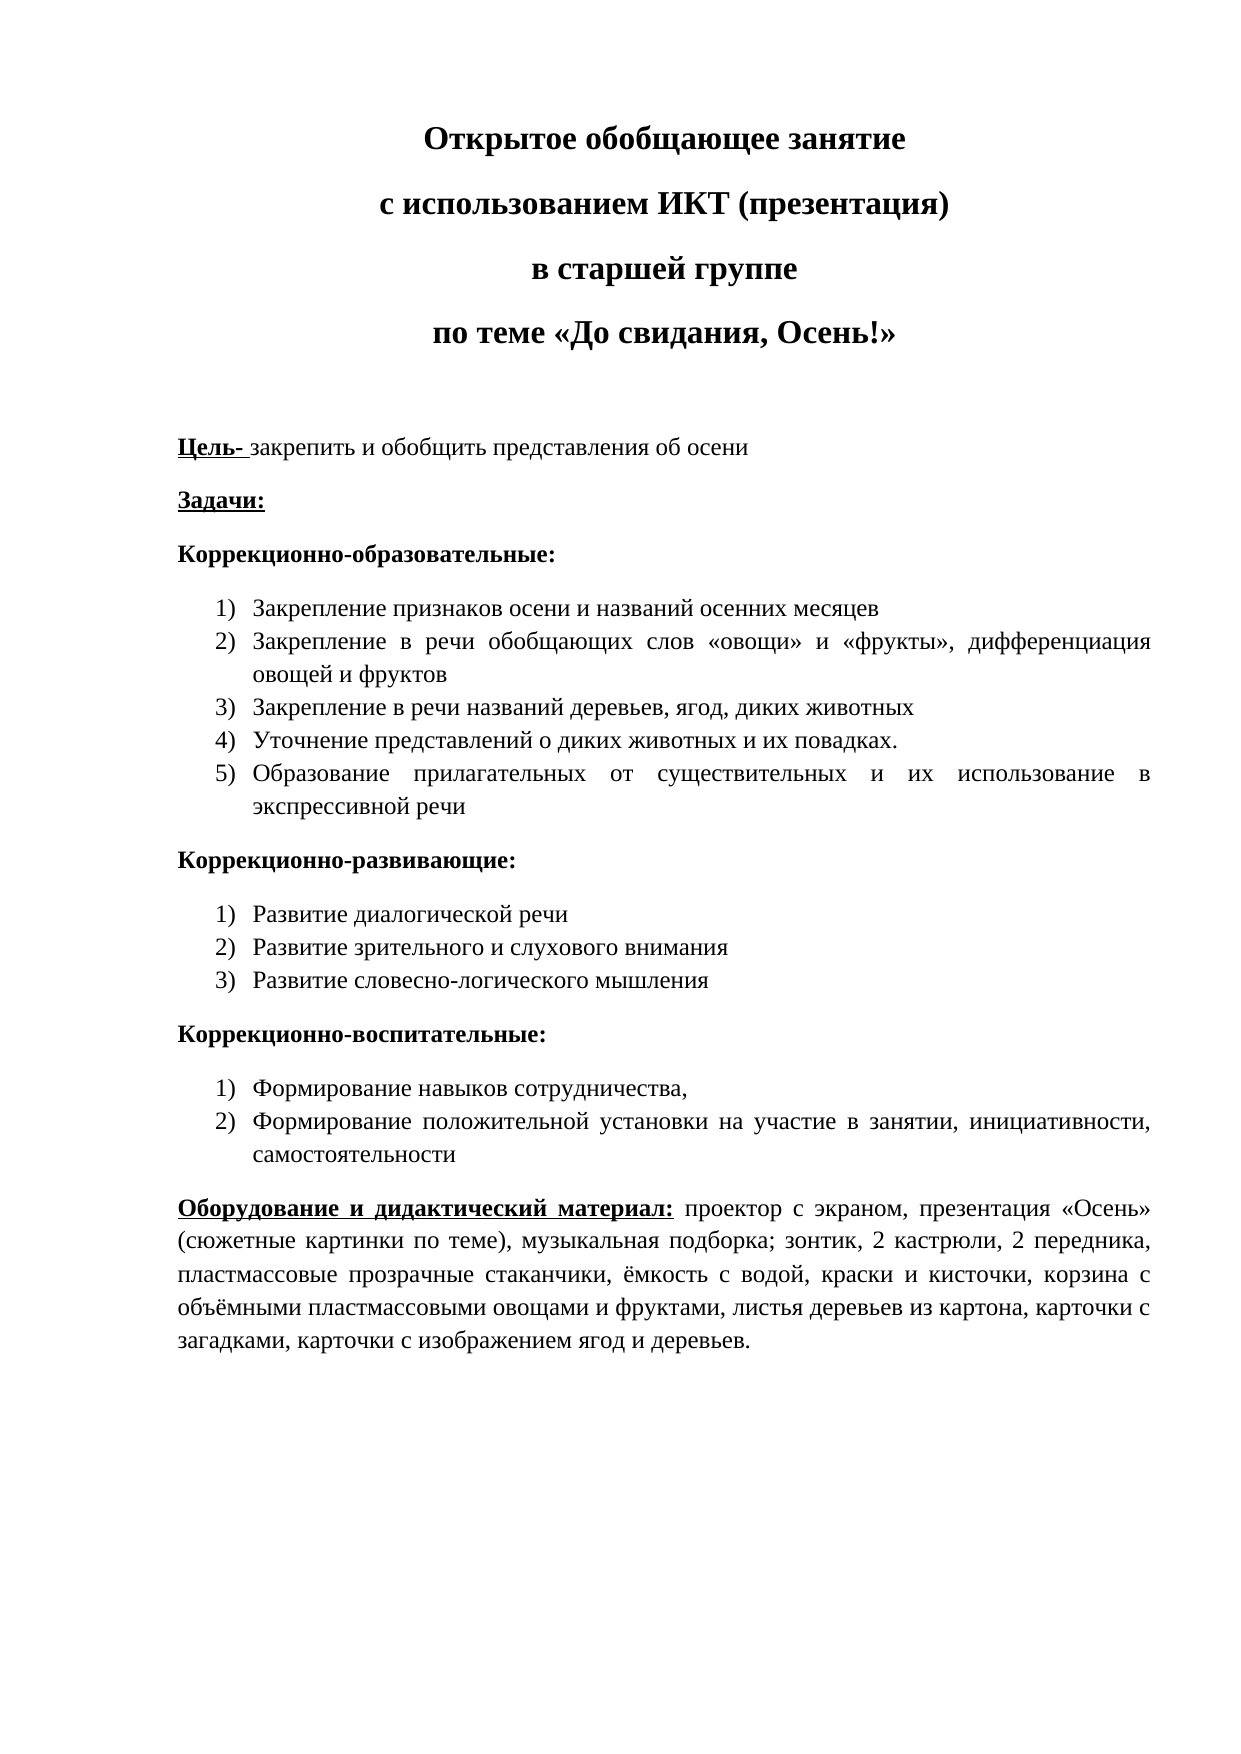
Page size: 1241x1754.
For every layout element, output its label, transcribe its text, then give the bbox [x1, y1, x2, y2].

text в старшей группе [177, 248, 1152, 286]
text Открытое обобщающее занятие [177, 118, 1152, 156]
list Образование прилагательных от существительных и их использование в экспрессивной речи [215, 758, 1152, 820]
list Закрепление в речи обобщающих слов «овощи» и «фрукты», дифференциация овощей и фруктов [215, 626, 1152, 688]
text Коррекционно-образовательные: [177, 539, 1152, 568]
list Развитие диалогической речи [215, 899, 1152, 928]
text Оборудование и дидактический материал: проектор с экраном, презентация «Осень» (сюжетные картинки по теме), музыкальная подборка; зонтик, 2 кастрюли, 2 передника, пластмассовые прозрачные стаканчики, ёмкость с водой, краски и кисточки, корзина с объёмными пластмассовыми овощами и фруктами, листья деревьев из картона, карточки с загадками, карточки с изображением ягод и деревьев. [177, 1193, 1152, 1353]
text по теме «До свидания, Осень!» [177, 313, 1152, 351]
text Коррекционно-воспитательные: [177, 1019, 1152, 1048]
text Коррекционно-развивающие: [177, 845, 1152, 874]
list Развитие зрительного и слухового внимания [215, 932, 1152, 961]
text Задачи: [177, 485, 1152, 514]
list Формирование положительной установки на участие в занятии, инициативности, самостоятельности [215, 1106, 1152, 1167]
list Уточнение представлений о диких животных и их повадках. [215, 725, 1152, 754]
list Развитие словесно-логического мышления [215, 965, 1152, 994]
text с использованием ИКТ (презентация) [177, 183, 1152, 221]
list Закрепление признаков осени и названий осенних месяцев [215, 593, 1152, 622]
text Цель- закрепить и обобщить представления об осени [177, 432, 1152, 460]
list Закрепление в речи названий деревьев, ягод, диких животных [215, 692, 1152, 721]
list Формирование навыков сотрудничества, [215, 1073, 1152, 1101]
